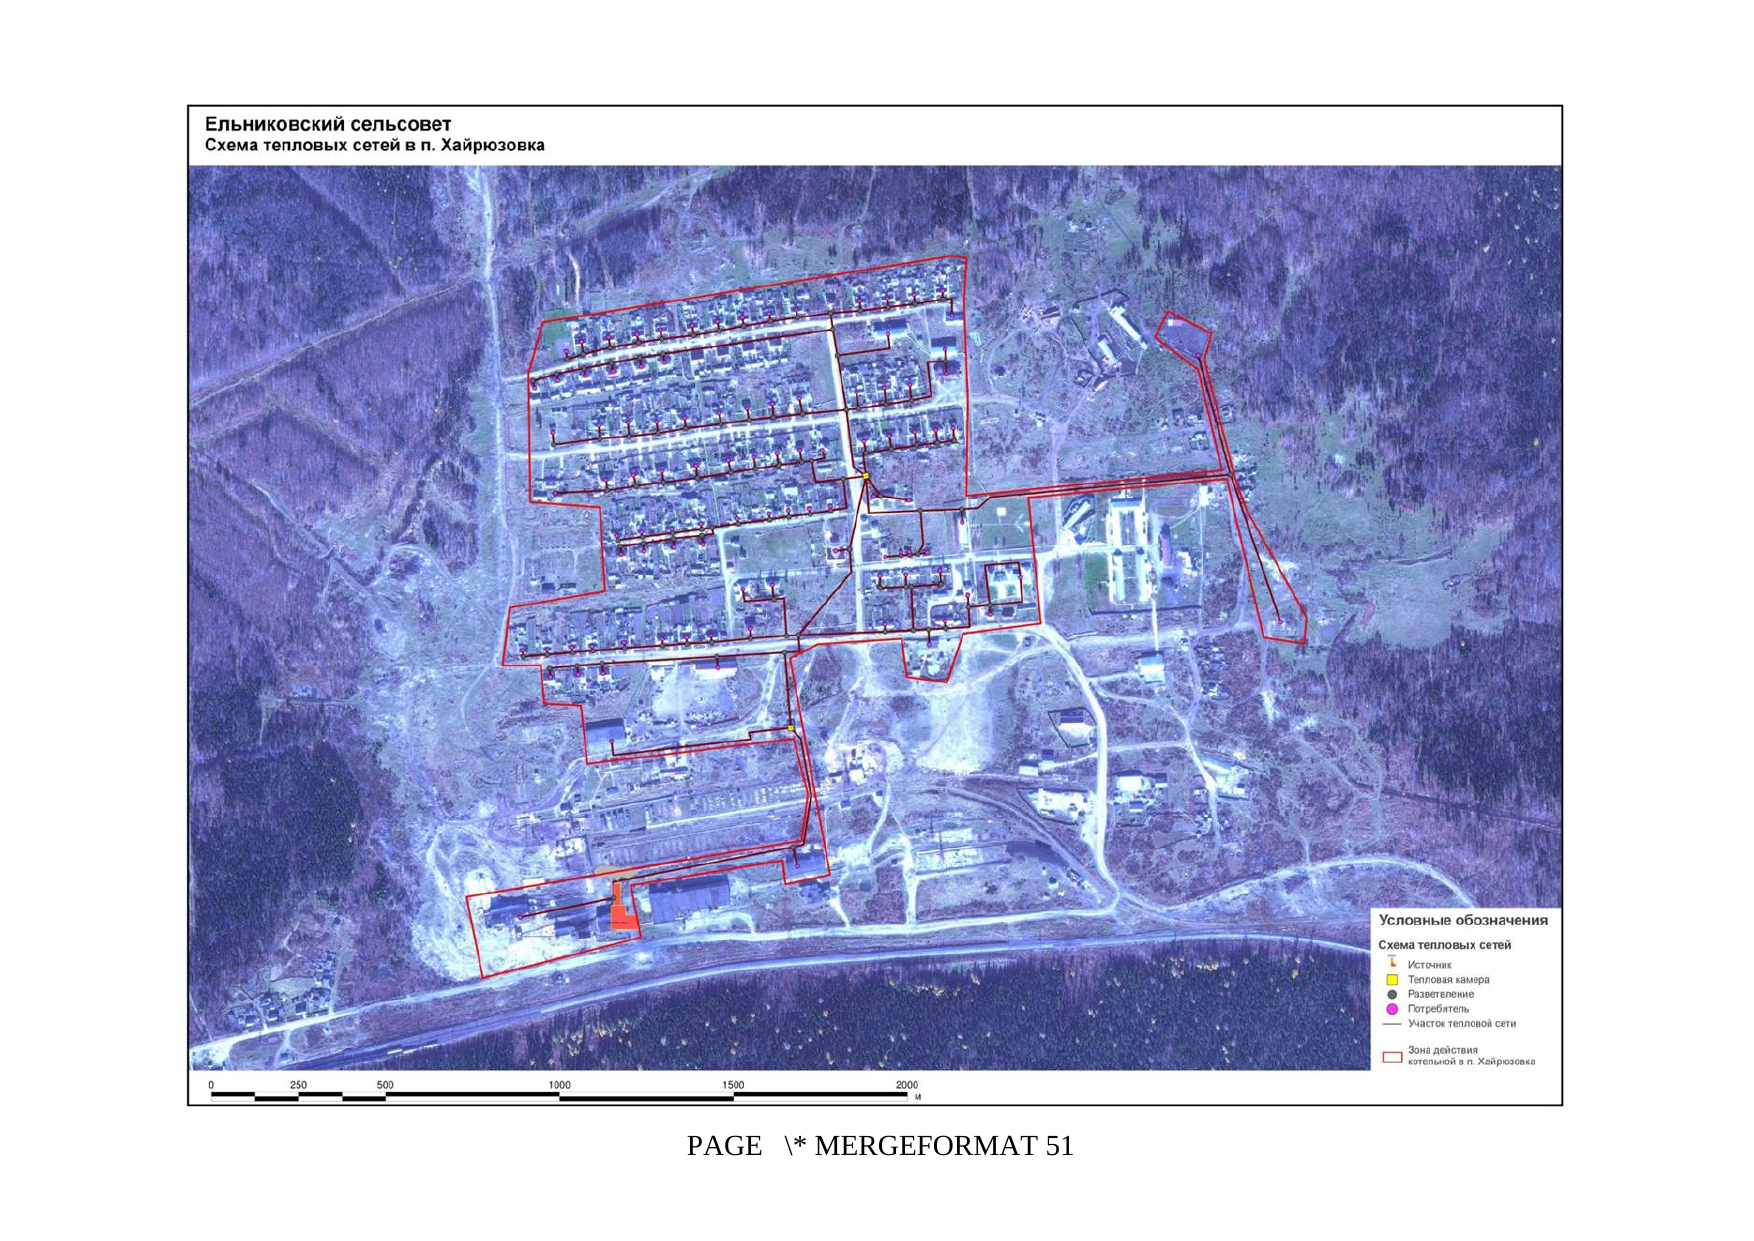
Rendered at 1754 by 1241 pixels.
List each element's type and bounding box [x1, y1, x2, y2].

picture [118, 88, 1580, 1122]
